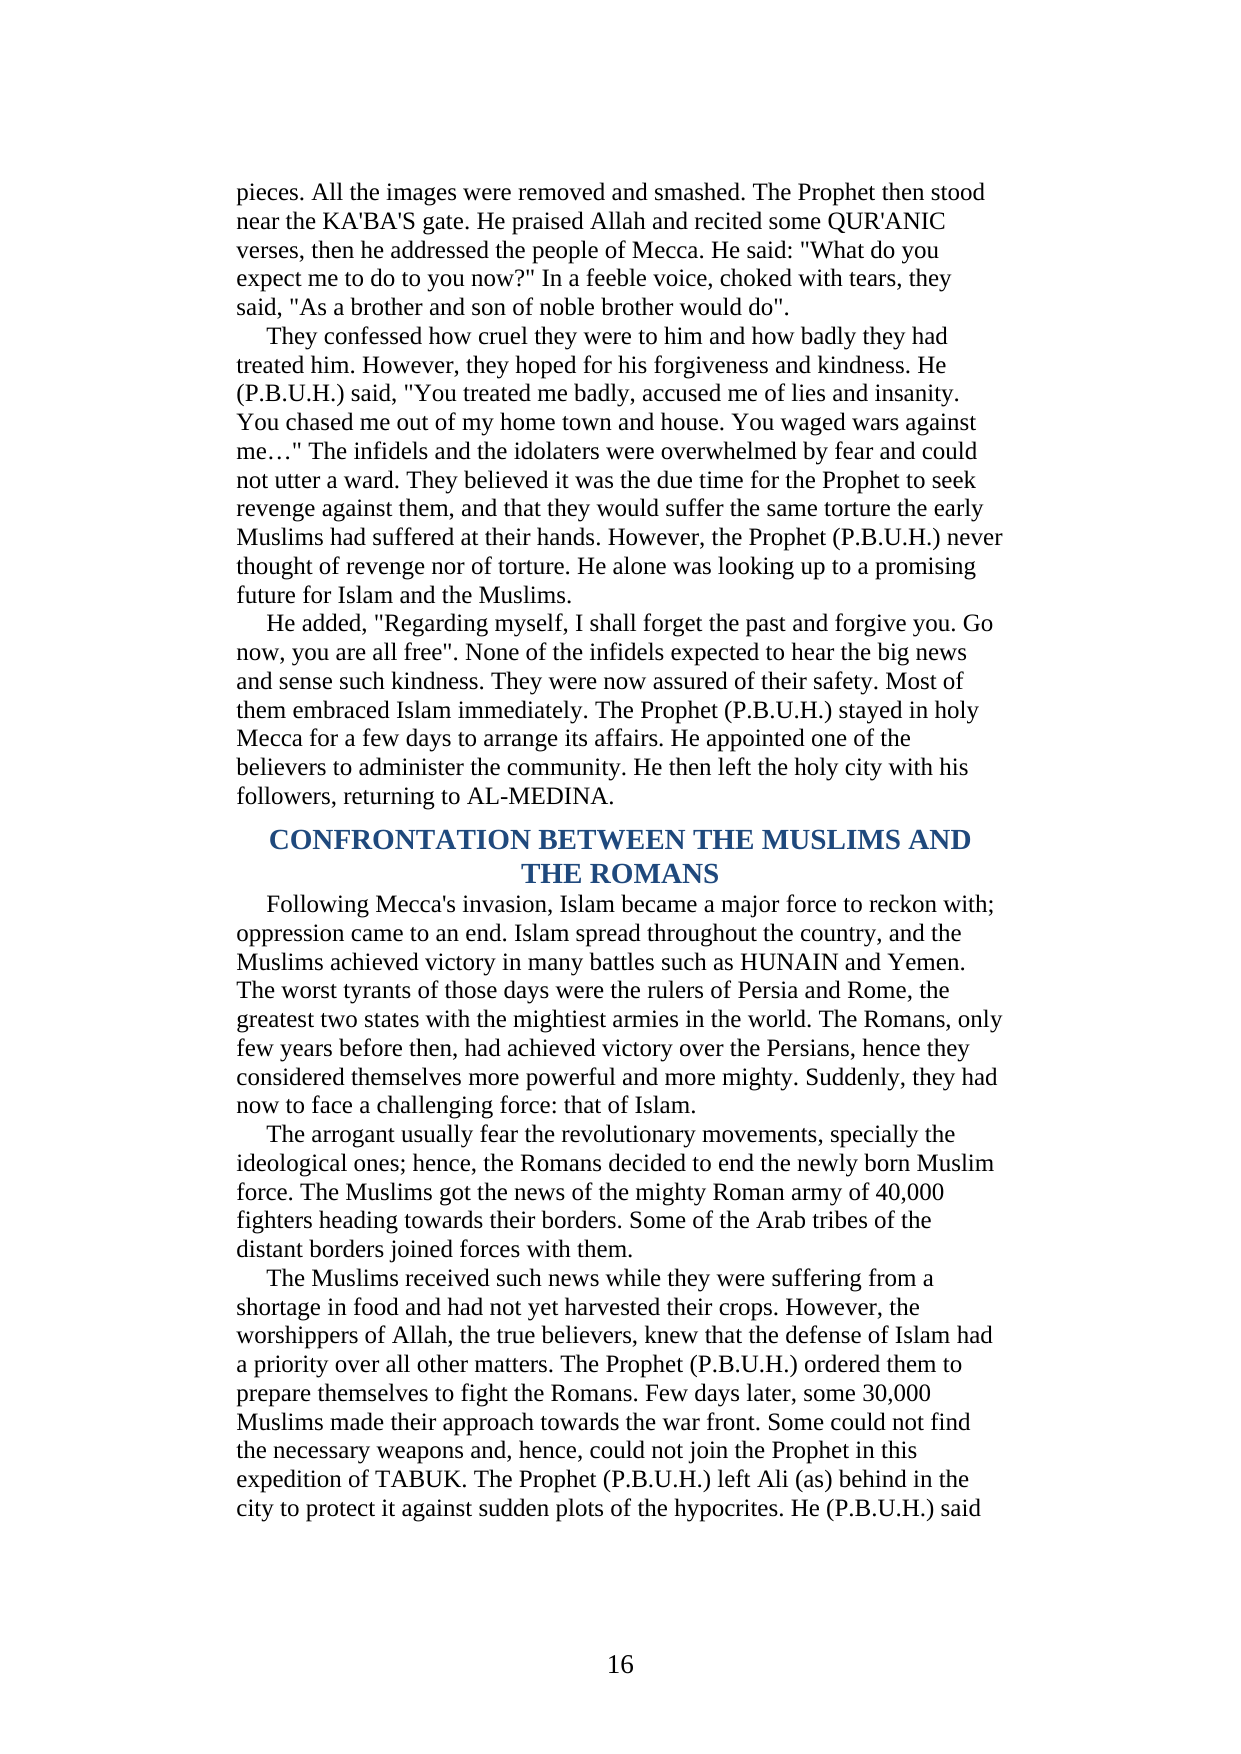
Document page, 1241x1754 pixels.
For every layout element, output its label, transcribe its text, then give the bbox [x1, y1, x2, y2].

subtitle CONFRONTATION BETWEEN THE MUSLIMS AND THE ROMANS [236, 822, 1004, 889]
text The arrogant usually fear the revolutionary movements, specially the ideological ones; hence, the Romans decided to end the newly born Muslim force. The Muslims got the news of the mighty Roman army of 40,000 fighters heading towards their borders. Some of the Arab tribes of the distant borders joined forces with them. [236, 1119, 1004, 1263]
text He added, "Regarding myself, I shall forget the past and forgive you. Go now, you are all free". None of the infidels expected to hear the big news and sense such kindness. They were now assured of their safety. Most of them embraced Islam immediately. The Prophet (P.B.U.H.) stayed in holy Mecca for a few days to arrange its affairs. He appointed one of the believers to administer the community. He then left the holy city with his followers, returning to AL-MEDINA. [236, 608, 1004, 810]
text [236, 1263, 1004, 1522]
text They confessed how cruel they were to him and how badly they had treated him. However, they hoped for his forgiveness and kindness. He (P.B.U.H.) said, "You treated me badly, accused me of lies and insanity. You chased me out of my home town and house. You waged wars against me…" The infidels and the idolaters were overwhelmed by fear and could not utter a ward. They believed it was the due time for the Prophet to seek revenge against them, and that they would suffer the same torture the early Muslims had suffered at their hands. However, the Prophet (P.B.U.H.) never thought of revenge nor of torture. He alone was looking up to a promising future for Islam and the Muslims. [236, 321, 1004, 608]
text Following Mecca's invasion, Islam became a major force to reckon with; oppression came to an end. Islam spread throughout the country, and the Muslims achieved victory in many battles such as HUNAIN and Yemen. The worst tyrants of those days were the rulers of Persia and Rome, the greatest two states with the mightiest armies in the world. The Romans, only few years before then, had achieved victory over the Persians, hence they considered themselves more powerful and more mighty. Suddenly, they had now to face a challenging force: that of Islam. [236, 889, 1004, 1119]
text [236, 177, 1004, 321]
